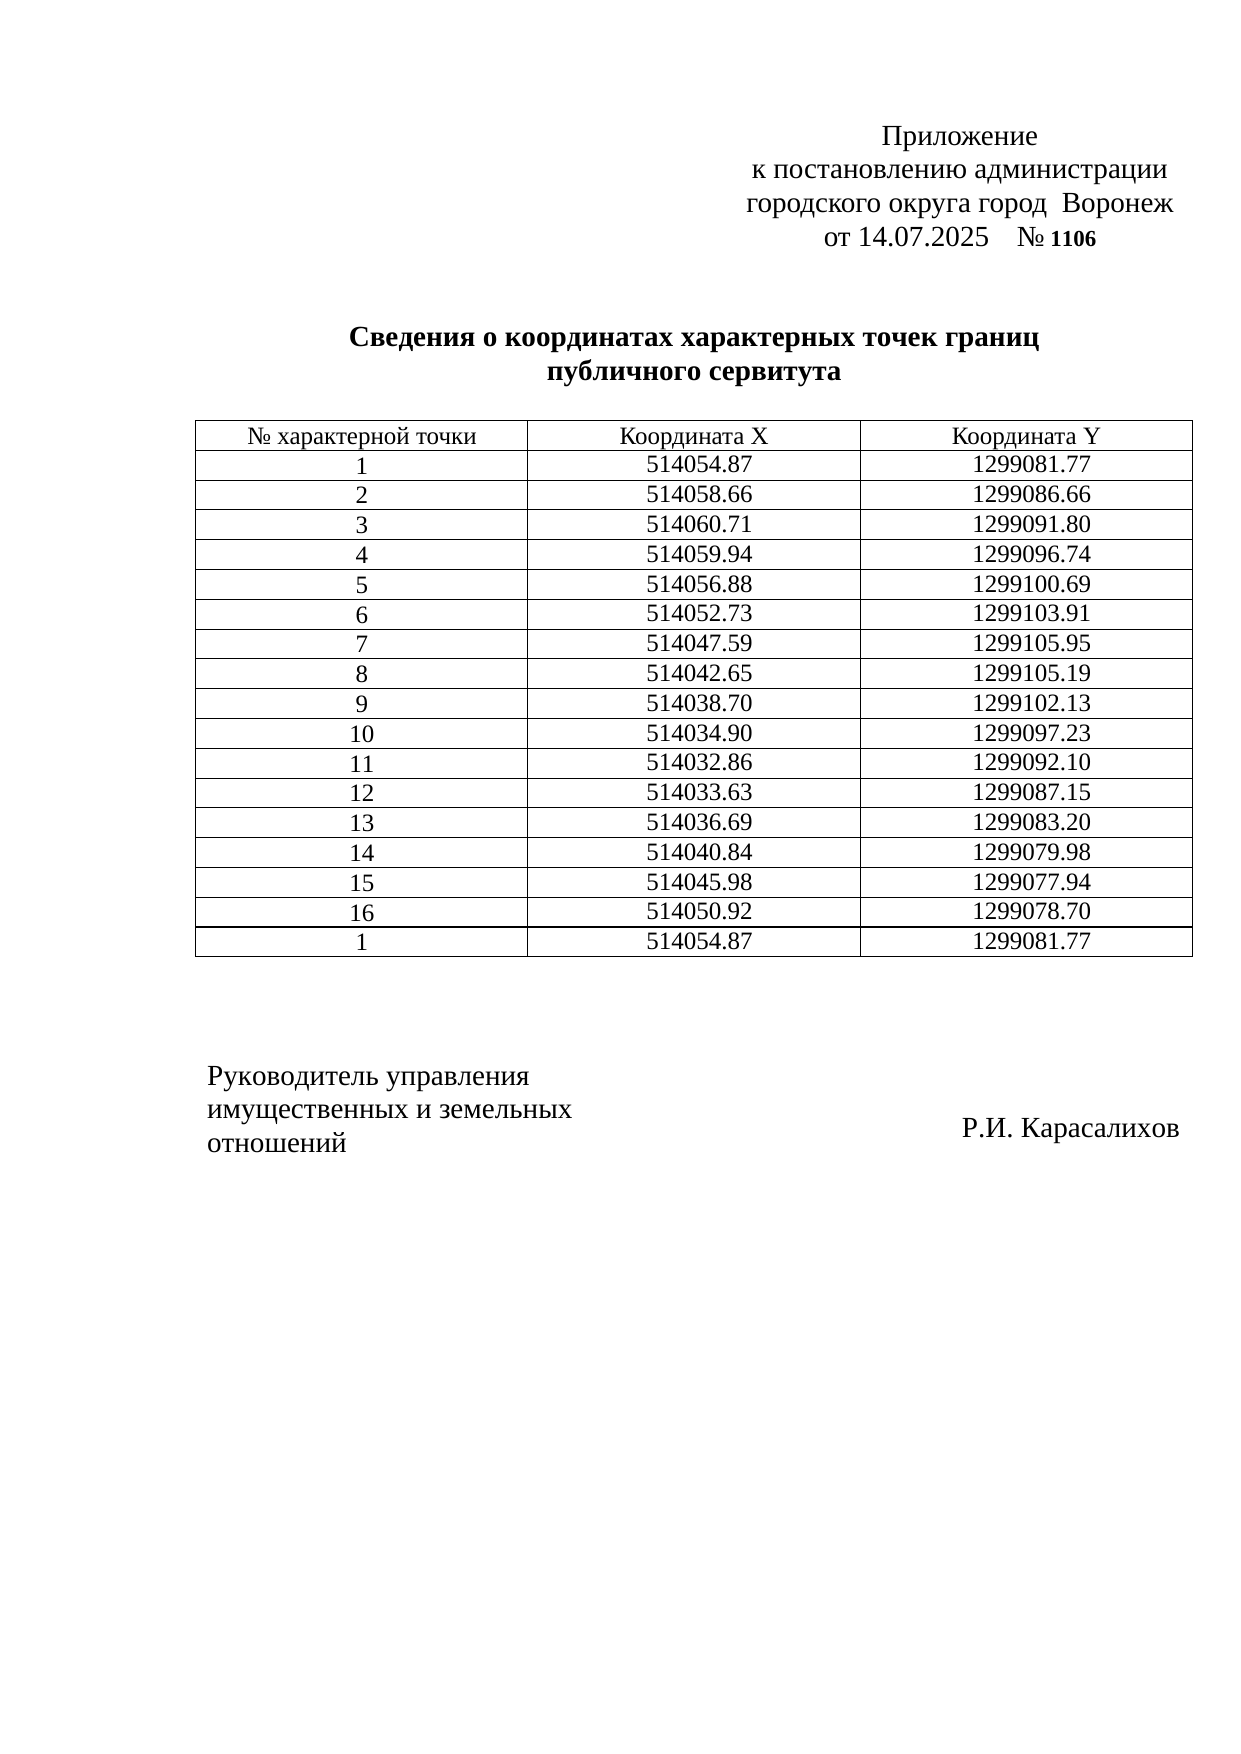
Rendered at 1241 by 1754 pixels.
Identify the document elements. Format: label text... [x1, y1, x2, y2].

table_cell 514058.66 [528, 481, 860, 509]
table_cell 4 [196, 540, 527, 569]
table_cell 514036.69 [528, 808, 860, 837]
table_header Координата Х [528, 421, 860, 450]
table_header № характерной точки [196, 421, 527, 450]
table_cell 3 [196, 510, 527, 539]
table_cell 1299081.77 [861, 928, 1192, 956]
table_cell 2 [196, 481, 527, 509]
table_cell 1299102.13 [861, 689, 1192, 718]
table_cell 514033.63 [528, 779, 860, 807]
table_cell 514038.70 [528, 689, 860, 718]
text к постановлению администрации [738, 152, 1181, 185]
table_cell 16 [196, 898, 527, 926]
table_cell 1299091.80 [861, 510, 1192, 539]
table_cell 514056.88 [528, 570, 860, 599]
table_cell 1299079.98 [861, 838, 1192, 867]
table_cell 1299081.77 [861, 451, 1192, 479]
table_cell 1299077.94 [861, 868, 1192, 897]
table_cell 514059.94 [528, 540, 860, 569]
table_cell Руководитель управления имущественных и земельных отношений [196, 957, 783, 1158]
table_cell 13 [196, 808, 527, 837]
table_cell 514047.59 [528, 630, 860, 658]
table_cell 1299105.95 [861, 630, 1192, 658]
table_cell 514040.84 [528, 838, 860, 867]
table_cell 514054.87 [528, 451, 860, 479]
text от 14.07.2025 № 1106 [738, 219, 1181, 252]
table_cell 514050.92 [528, 898, 860, 926]
text Приложение [738, 118, 1181, 152]
table_cell 514052.73 [528, 600, 860, 628]
text публичного сервитута [207, 353, 1181, 386]
table_cell 11 [196, 749, 527, 777]
table_cell 514060.71 [528, 510, 860, 539]
table_cell 1299100.69 [861, 570, 1192, 599]
table_cell 15 [196, 868, 527, 897]
table_cell 1299096.74 [861, 540, 1192, 569]
table_cell 8 [196, 659, 527, 688]
table_cell 14 [196, 838, 527, 867]
table_cell 5 [196, 570, 527, 599]
table_cell 1 [196, 451, 527, 479]
table_cell 1299105.19 [861, 659, 1192, 688]
table_cell 1299087.15 [861, 779, 1192, 807]
table_cell 12 [196, 779, 527, 807]
table_cell 9 [196, 689, 527, 718]
table_cell 514042.65 [528, 659, 860, 688]
text городского округа город Воронеж [738, 185, 1181, 219]
table_cell 1299103.91 [861, 600, 1192, 628]
table_cell 1299086.66 [861, 481, 1192, 509]
table_cell 514032.86 [528, 749, 860, 777]
table_cell 10 [196, 719, 527, 748]
table_cell 6 [196, 600, 527, 628]
table_cell 1299083.20 [861, 808, 1192, 837]
table_cell 514034.90 [528, 719, 860, 748]
table_cell 1299078.70 [861, 898, 1192, 926]
table_header Координата Y [861, 421, 1192, 450]
table_cell 514045.98 [528, 868, 860, 897]
table_cell 1299092.10 [861, 749, 1192, 777]
table_cell Р.И. Карасалихов [783, 957, 1192, 1158]
text Сведения о координатах характерных точек границ [207, 319, 1181, 353]
table_cell 514054.87 [528, 928, 860, 956]
table_cell 7 [196, 630, 527, 658]
table_cell 1299097.23 [861, 719, 1192, 748]
table_cell 1 [196, 928, 527, 956]
